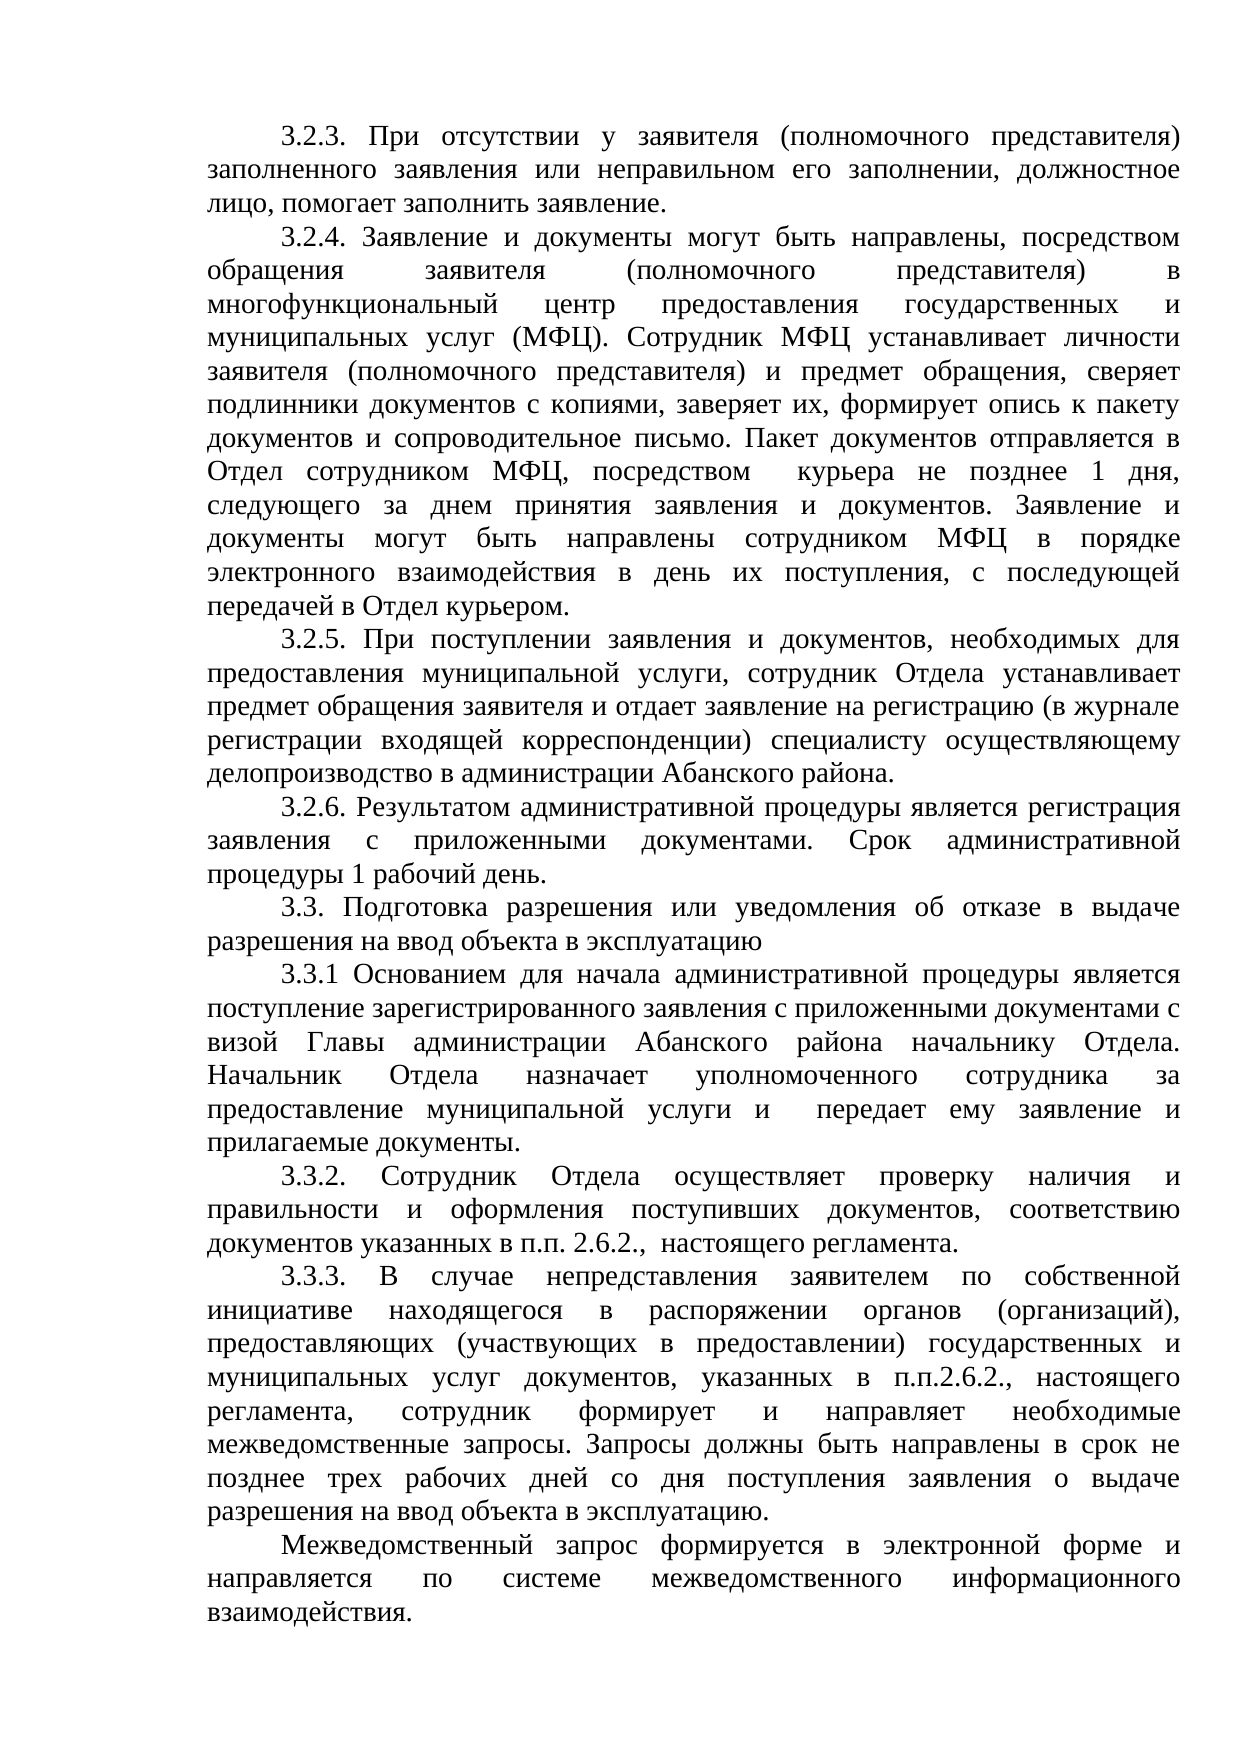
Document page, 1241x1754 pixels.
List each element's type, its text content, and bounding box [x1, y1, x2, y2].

text 3.2.4. Заявление и документы могут быть направлены, посредством обращения заявителя (полномочного представителя) в многофункциональный центр предоставления государственных и муниципальных услуг (МФЦ). Сотрудник МФЦ устанавливает личности заявителя (полномочного представителя) и предмет обращения, сверяет подлинники документов с копиями, заверяет их, формирует опись к пакету документов и сопроводительное письмо. Пакет документов отправляется в Отдел сотрудником МФЦ, посредством курьера не позднее 1 дня, следующего за днем принятия заявления и документов. Заявление и документы могут быть направлены сотрудником МФЦ в порядке электронного взаимодействия в день их поступления, с последующей передачей в Отдел курьером. [207, 219, 1181, 621]
text Межведомственный запрос формируется в электронной форме и направляется по системе межведомственного информационного взаимодействия. [207, 1527, 1181, 1627]
text 3.3.3. В случае непредставления заявителем по собственной инициативе находящегося в распоряжении органов (организаций), предоставляющих (участвующих в предоставлении) государственных и муниципальных услуг документов, указанных в п.п.2.6.2., настоящего регламента, сотрудник формирует и направляет необходимые межведомственные запросы. Запросы должны быть направлены в срок не позднее трех рабочих дней со дня поступления заявления о выдаче разрешения на ввод объекта в эксплуатацию. [207, 1258, 1181, 1527]
text 3.3. Подготовка разрешения или уведомления об отказе в выдаче разрешения на ввод объекта в эксплуатацию [207, 889, 1181, 957]
text 3.3.2. Сотрудник Отдела осуществляет проверку наличия и правильности и оформления поступивших документов, соответствию документов указанных в п.п. 2.6.2., настоящего регламента. [207, 1158, 1181, 1258]
text 3.2.5. При поступлении заявления и документов, необходимых для предоставления муниципальной услуги, сотрудник Отдела устанавливает предмет обращения заявителя и отдает заявление на регистрацию (в журнале регистрации входящей корреспонденции) специалисту осуществляющему делопроизводство в администрации Абанского района. [207, 621, 1181, 789]
text 3.2.6. Результатом административной процедуры является регистрация заявления с приложенными документами. Срок административной процедуры 1 рабочий день. [207, 789, 1181, 889]
text 3.3.1 Основанием для начала административной процедуры является поступление зарегистрированного заявления с приложенными документами с визой Главы администрации Абанского района начальнику Отдела. Начальник Отдела назначает уполномоченного сотрудника за предоставление муниципальной услуги и передает ему заявление и прилагаемые документы. [207, 957, 1181, 1158]
text 3.2.3. При отсутствии у заявителя (полномочного представителя) заполненного заявления или неправильном его заполнении, должностное лицо, помогает заполнить заявление. [207, 118, 1181, 219]
